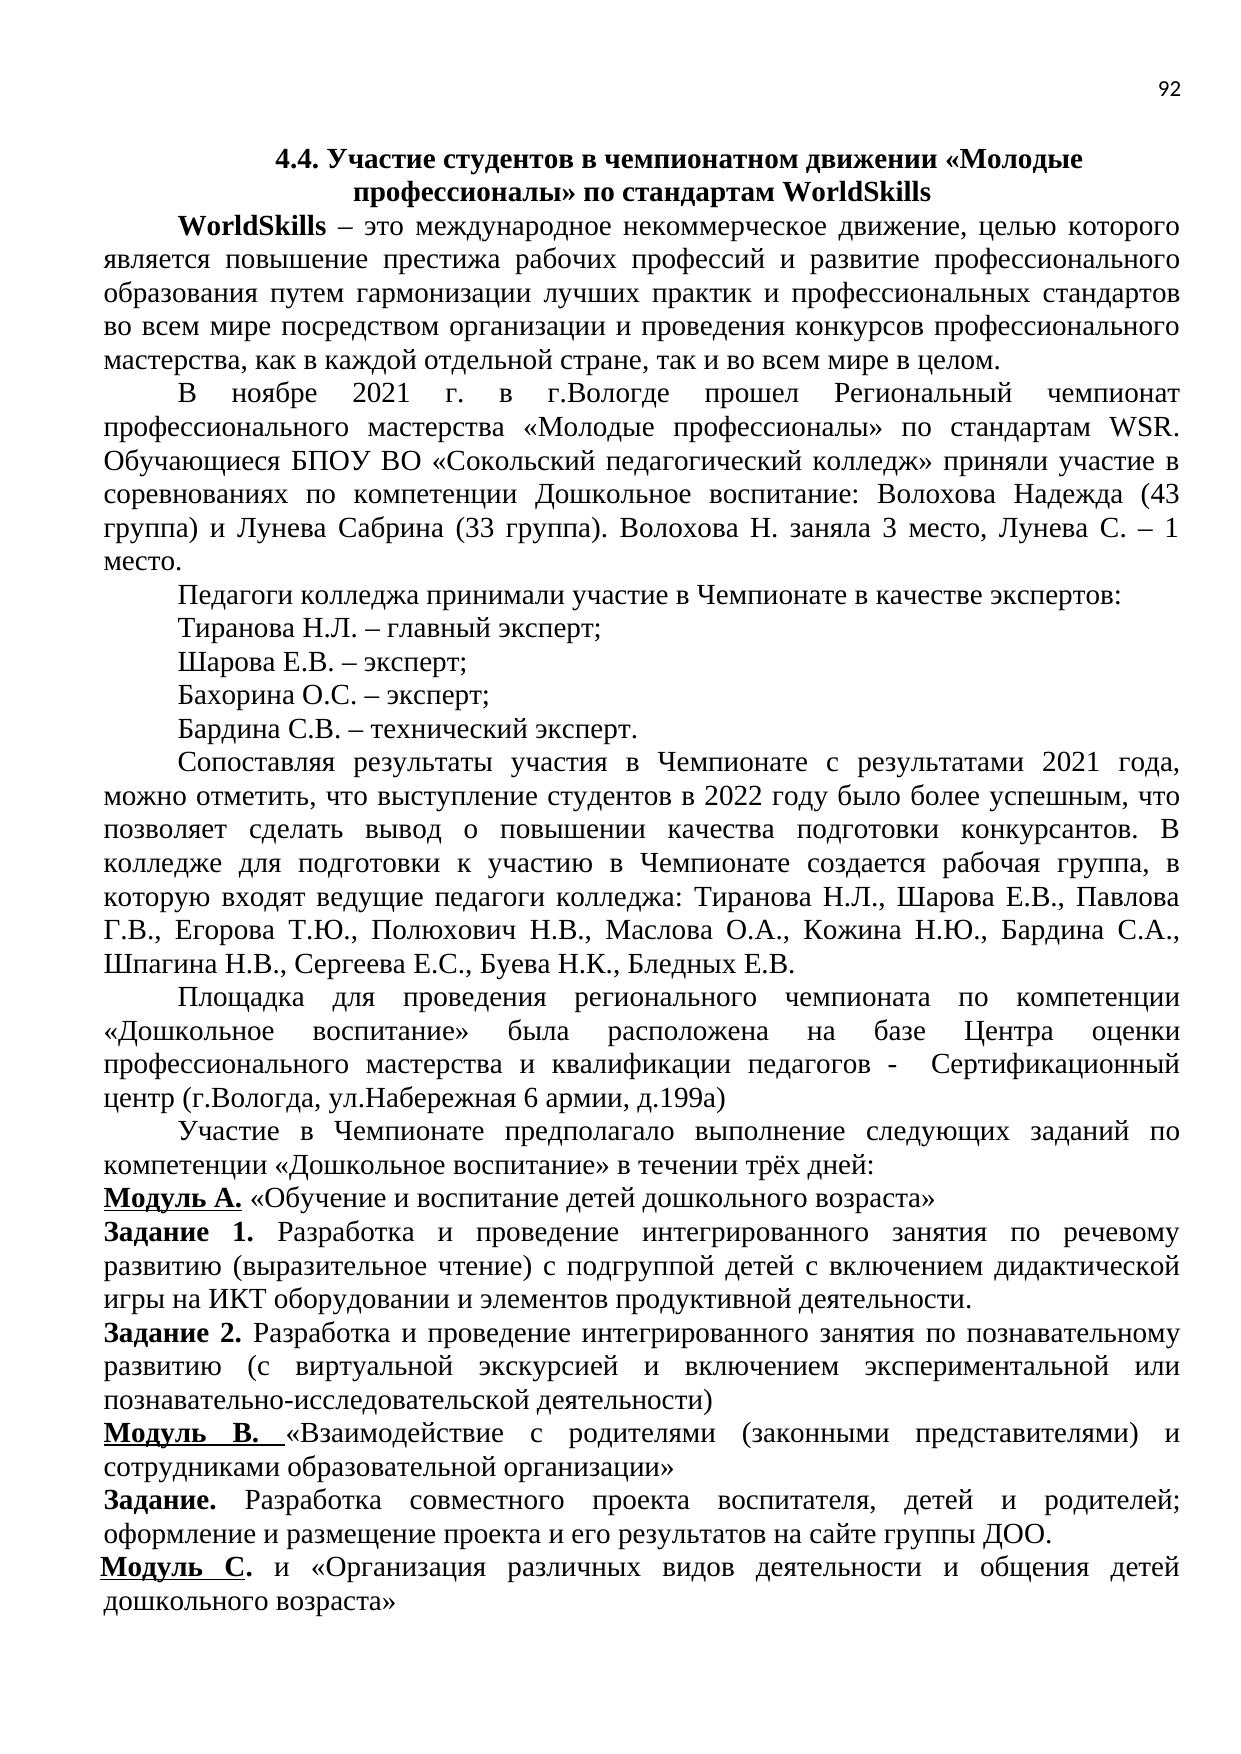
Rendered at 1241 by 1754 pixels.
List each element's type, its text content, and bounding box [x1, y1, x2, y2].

text Площадка для проведения регионального чемпионата по компетенции «Дошкольное воспитание» была расположена на базе Центра оценки профессионального мастерства и квалификации педагогов - Сертификационный центр (г.Вологда, ул.Набережная 6 армии, д.199а) [103, 979, 1181, 1113]
text Задание. Разработка совместного проекта воспитателя, детей и родителей; оформление и размещение проекта и его результатов на сайте группы ДОО. [103, 1482, 1181, 1549]
text Модуль А. «Обучение и воспитание детей дошкольного возраста» [103, 1181, 1181, 1214]
text Педагоги колледжа принимали участие в Чемпионате в качестве экспертов: [103, 577, 1181, 610]
text Задание 1. Разработка и проведение интегрированного занятия по речевому развитию (выразительное чтение) с подгруппой детей с включением дидактической игры на ИКТ оборудовании и элементов продуктивной деятельности. [103, 1214, 1181, 1315]
text Сопоставляя результаты участия в Чемпионате с результатами 2021 года, можно отметить, что выступление студентов в 2022 году было более успешным, что позволяет сделать вывод о повышении качества подготовки конкурсантов. В колледже для подготовки к участию в Чемпионате создается рабочая группа, в которую входят ведущие педагоги колледжа: Тиранова Н.Л., Шарова Е.В., Павлова Г.В., Егорова Т.Ю., Полюхович Н.В., Маслова О.А., Кожина Н.Ю., Бардина С.А., Шпагина Н.В., Сергеева Е.С., Буева Н.К., Бледных Е.В. [103, 744, 1181, 979]
text Шарова Е.В. – эксперт; [103, 644, 1181, 677]
text Бардина С.В. – технический эксперт. [103, 711, 1181, 744]
text 4.4. Участие студентов в чемпионатном движении «Молодые профессионалы» по стандартам WorldSkills [103, 141, 1181, 208]
text Модуль С. и «Организация различных видов деятельности и общения детей дошкольного возраста» [100, 1549, 1181, 1617]
text Модуль В. «Взаимодействие с родителями (законными представителями) и сотрудниками образовательной организации» [103, 1415, 1181, 1482]
text Задание 2. Разработка и проведение интегрированного занятия по познавательному развитию (с виртуальной экскурсией и включением экспериментальной или познавательно-исследовательской деятельности) [103, 1315, 1181, 1415]
text Бахорина О.С. – эксперт; [103, 677, 1181, 711]
text WorldSkills – это международное некоммерческое движение, целью которого является повышение престижа рабочих профессий и развитие профессионального образования путем гармонизации лучших практик и профессиональных стандартов во всем мире посредством организации и проведения конкурсов профессионального мастерства, как в каждой отдельной стране, так и во всем мире в целом. [103, 208, 1181, 376]
text В ноябре 2021 г. в г.Вологде прошел Региональный чемпионат профессионального мастерства «Молодые профессионалы» по стандартам WSR. Обучающиеся БПОУ ВО «Сокольский педагогический колледж» приняли участие в соревнованиях по компетенции Дошкольное воспитание: Волохова Надежда (43 группа) и Лунева Сабрина (33 группа). Волохова Н. заняла 3 место, Лунева С. – 1 место. [103, 376, 1181, 577]
text Тиранова Н.Л. – главный эксперт; [103, 610, 1181, 644]
text Участие в Чемпионате предполагало выполнение следующих заданий по компетенции «Дошкольное воспитание» в течении трёх дней: [103, 1113, 1181, 1181]
